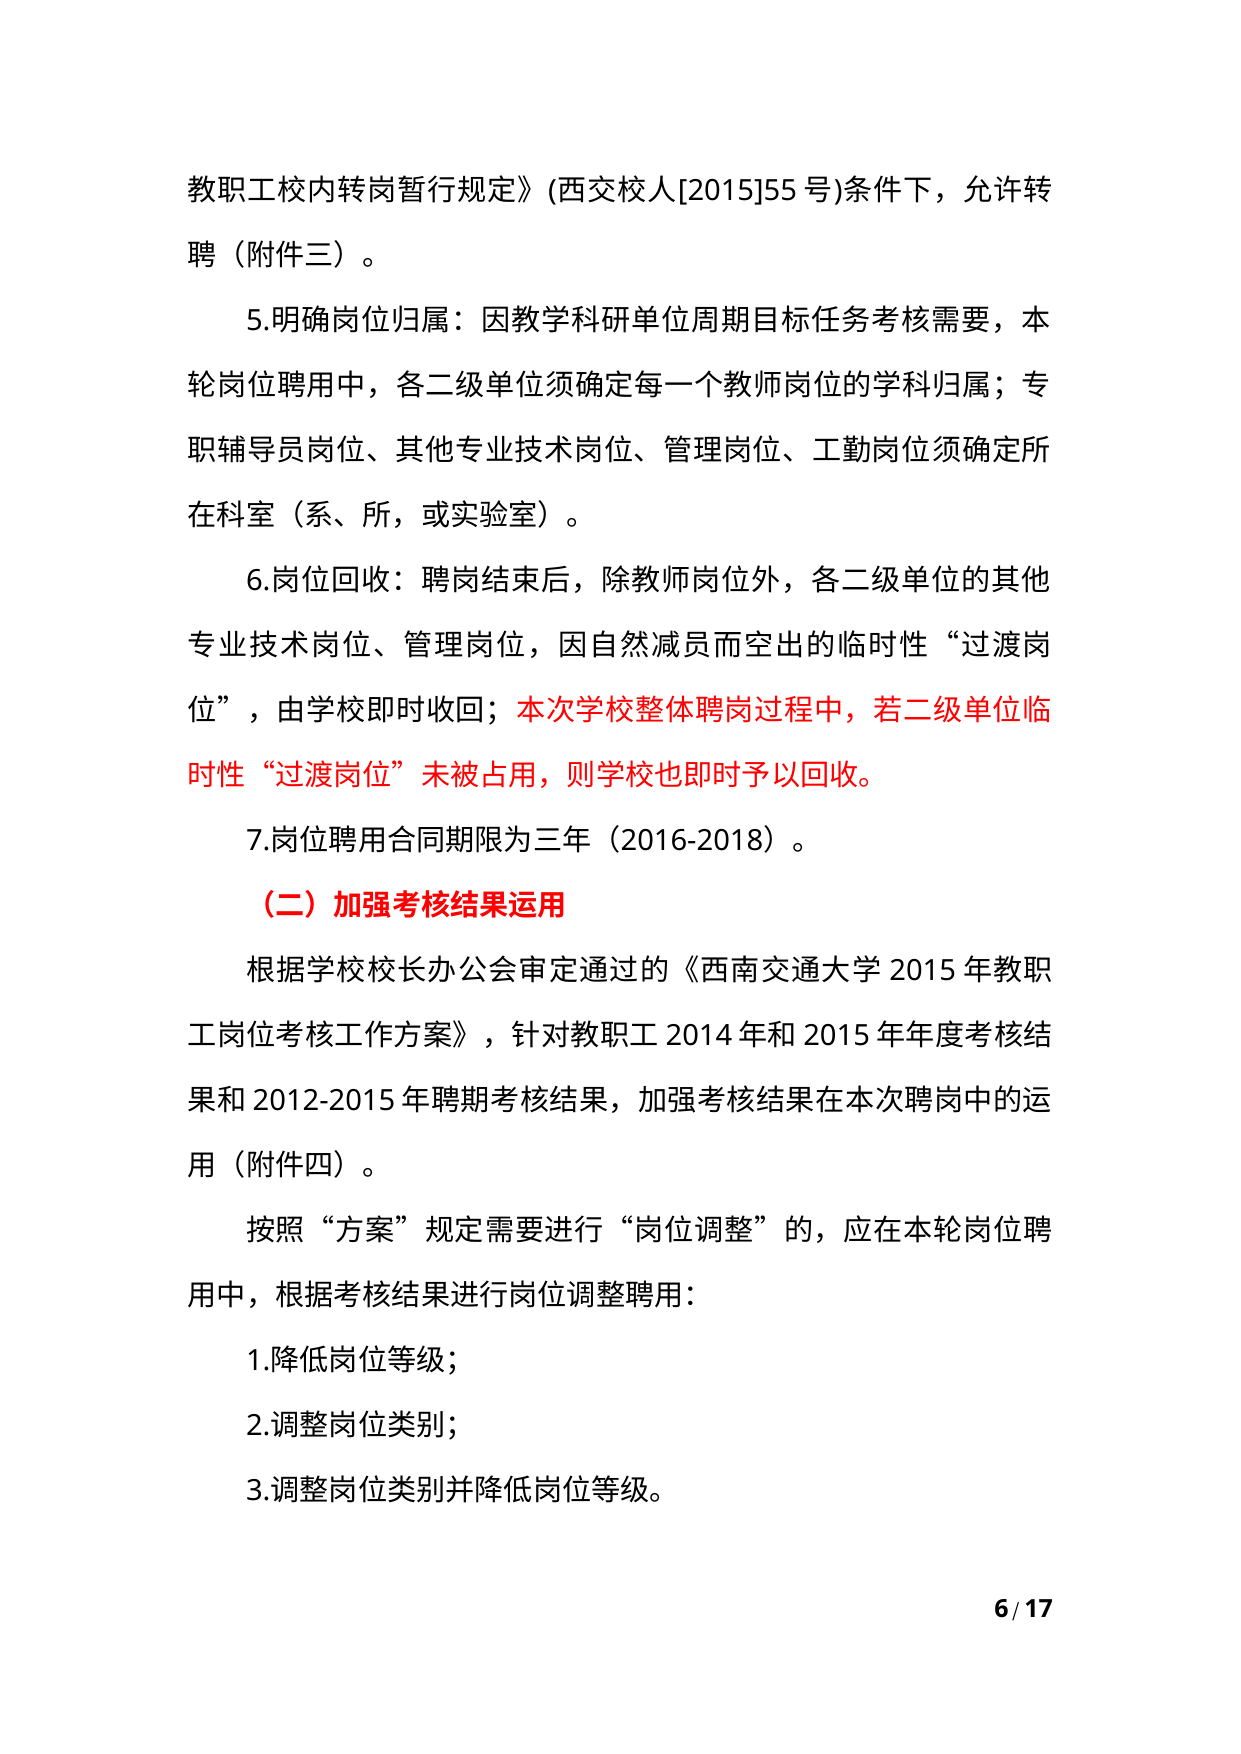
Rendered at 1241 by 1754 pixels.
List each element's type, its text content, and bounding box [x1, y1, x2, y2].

text 7.岗位聘用合同期限为三年（2016-2018）。 [187, 806, 1053, 871]
text （二）加强考核结果运用 [187, 871, 1053, 936]
text 按照“方案”规定需要进行“岗位调整”的，应在本轮岗位聘用中，根据考核结果进行岗位调整聘用： [187, 1196, 1053, 1326]
text 2.调整岗位类别； [187, 1391, 1053, 1456]
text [187, 156, 1053, 286]
text 根据学校校长办公会审定通过的《西南交通大学2015年教职工岗位考核工作方案》，针对教职工2014年和2015年年度考核结果和2012-2015年聘期考核结果，加强考核结果在本次聘岗中的运用（附件四）。 [187, 936, 1053, 1196]
text 5.明确岗位归属：因教学科研单位周期目标任务考核需要，本轮岗位聘用中，各二级单位须确定每一个教师岗位的学科归属；专职辅导员岗位、其他专业技术岗位、管理岗位、工勤岗位须确定所在科室（系、所，或实验室）。 [187, 286, 1053, 546]
text 1.降低岗位等级； [187, 1326, 1053, 1391]
text 3.调整岗位类别并降低岗位等级。 [187, 1456, 1053, 1521]
text 6.岗位回收：聘岗结束后，除教师岗位外，各二级单位的其他专业技术岗位、管理岗位，因自然减员而空出的临时性“过渡岗位”，由学校即时收回；本次学校整体聘岗过程中，若二级单位临时性“过渡岗位”未被占用，则学校也即时予以回收。 [187, 546, 1053, 806]
